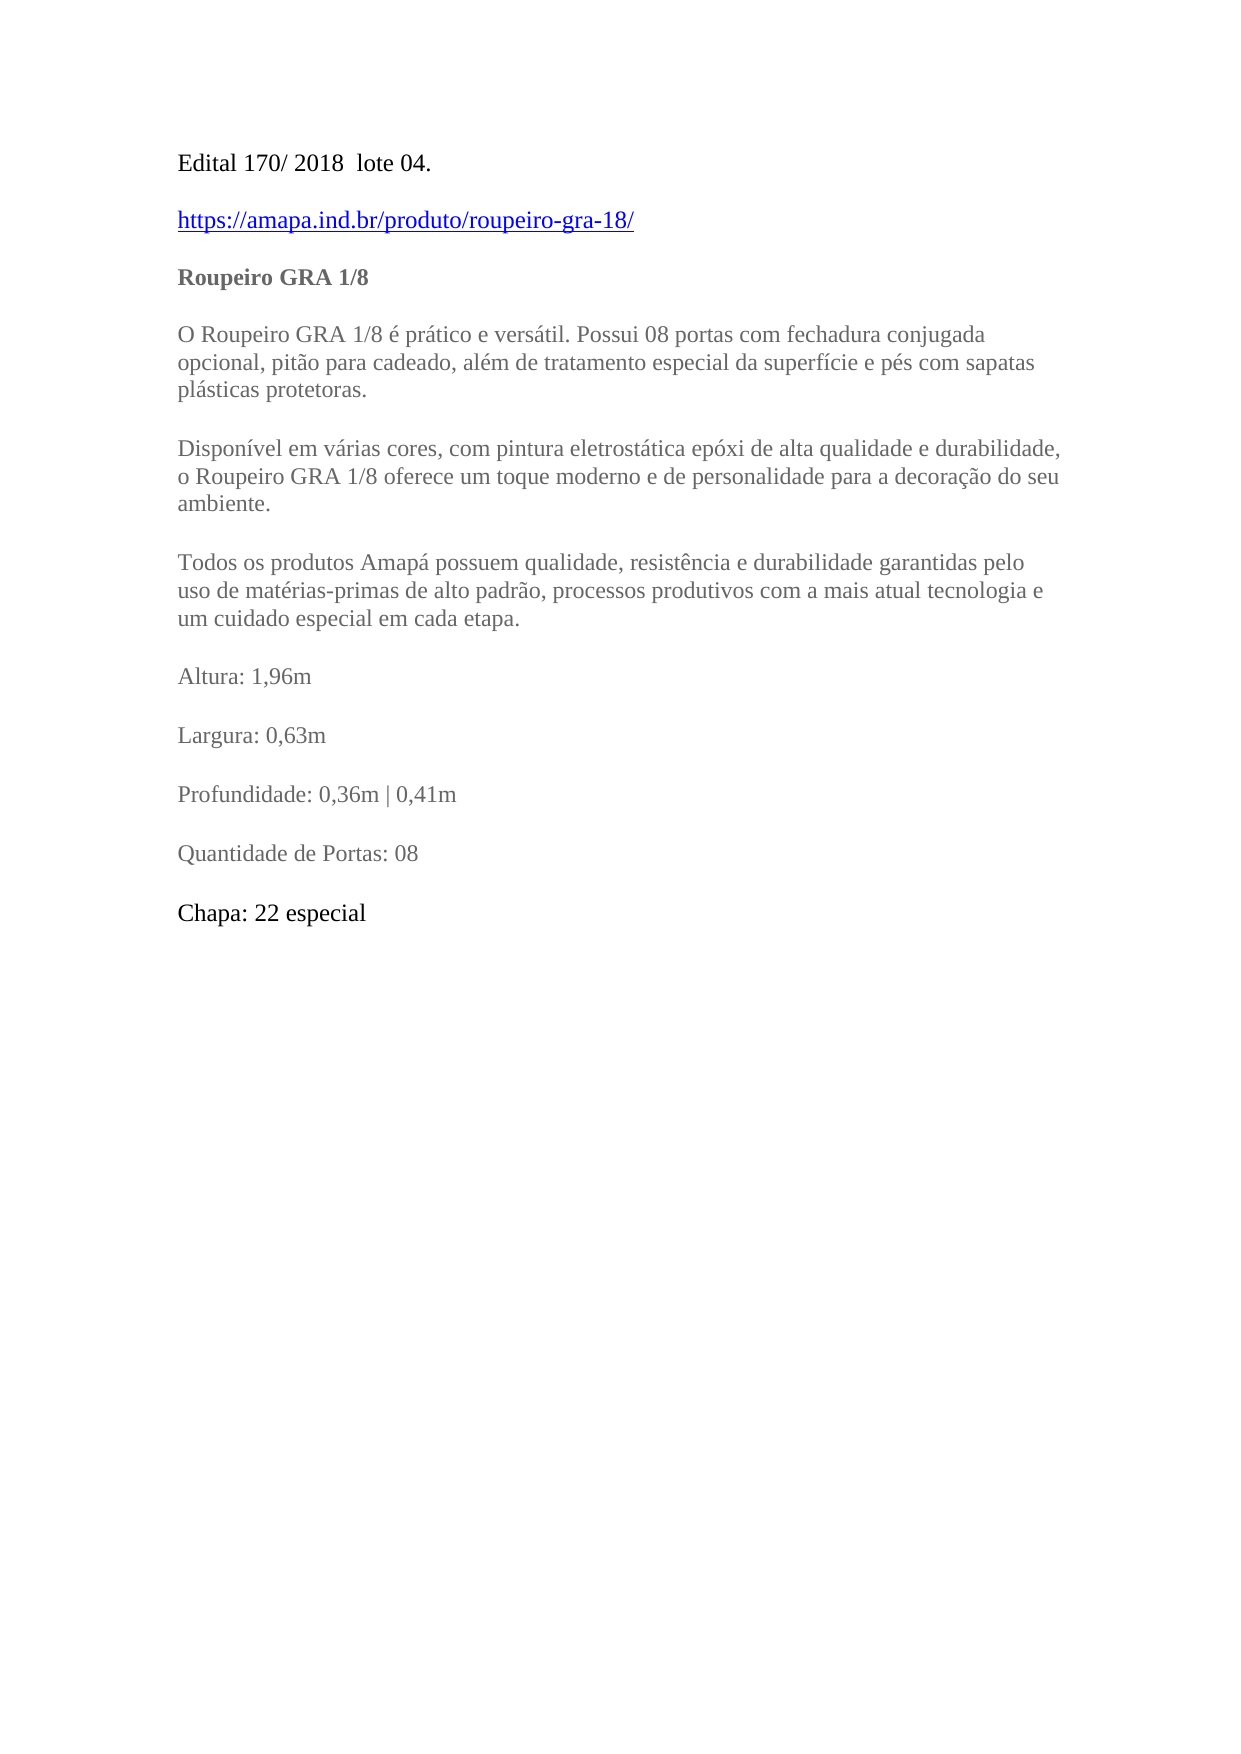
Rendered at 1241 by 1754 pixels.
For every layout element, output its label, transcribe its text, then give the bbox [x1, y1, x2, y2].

text Altura: 1,96m [177, 662, 1063, 690]
text Largura: 0,63m [177, 721, 1063, 749]
text Profundidade: 0,36m | 0,41m [177, 780, 1063, 808]
text Roupeiro GRA 1/8 [177, 263, 1063, 291]
text Chapa: 22 especial [177, 898, 1063, 927]
text Disponível em várias cores, com pintura eletrostática epóxi de alta qualidade e durabilidade, o Roupeiro GRA 1/8 oferece um toque moderno e de personalidade para a decoração do seu ambiente. [177, 434, 1063, 517]
text Quantidade de Portas: 08 [177, 839, 1063, 867]
text Edital 170/ 2018 lote 04. [177, 148, 1063, 176]
text Todos os produtos Amapá possuem qualidade, resistência e durabilidade garantidas pelo uso de matérias-primas de alto padrão, processos produtivos com a mais atual tecnologia e um cuidado especial em cada etapa. [177, 548, 1063, 631]
text O Roupeiro GRA 1/8 é prático e versátil. Possui 08 portas com fechadura conjugada opcional, pitão para cadeado, além de tratamento especial da superfície e pés com sapatas plásticas protetoras. [177, 320, 1063, 403]
text https://amapa.ind.br/produto/roupeiro-gra-18/ [177, 206, 1063, 234]
